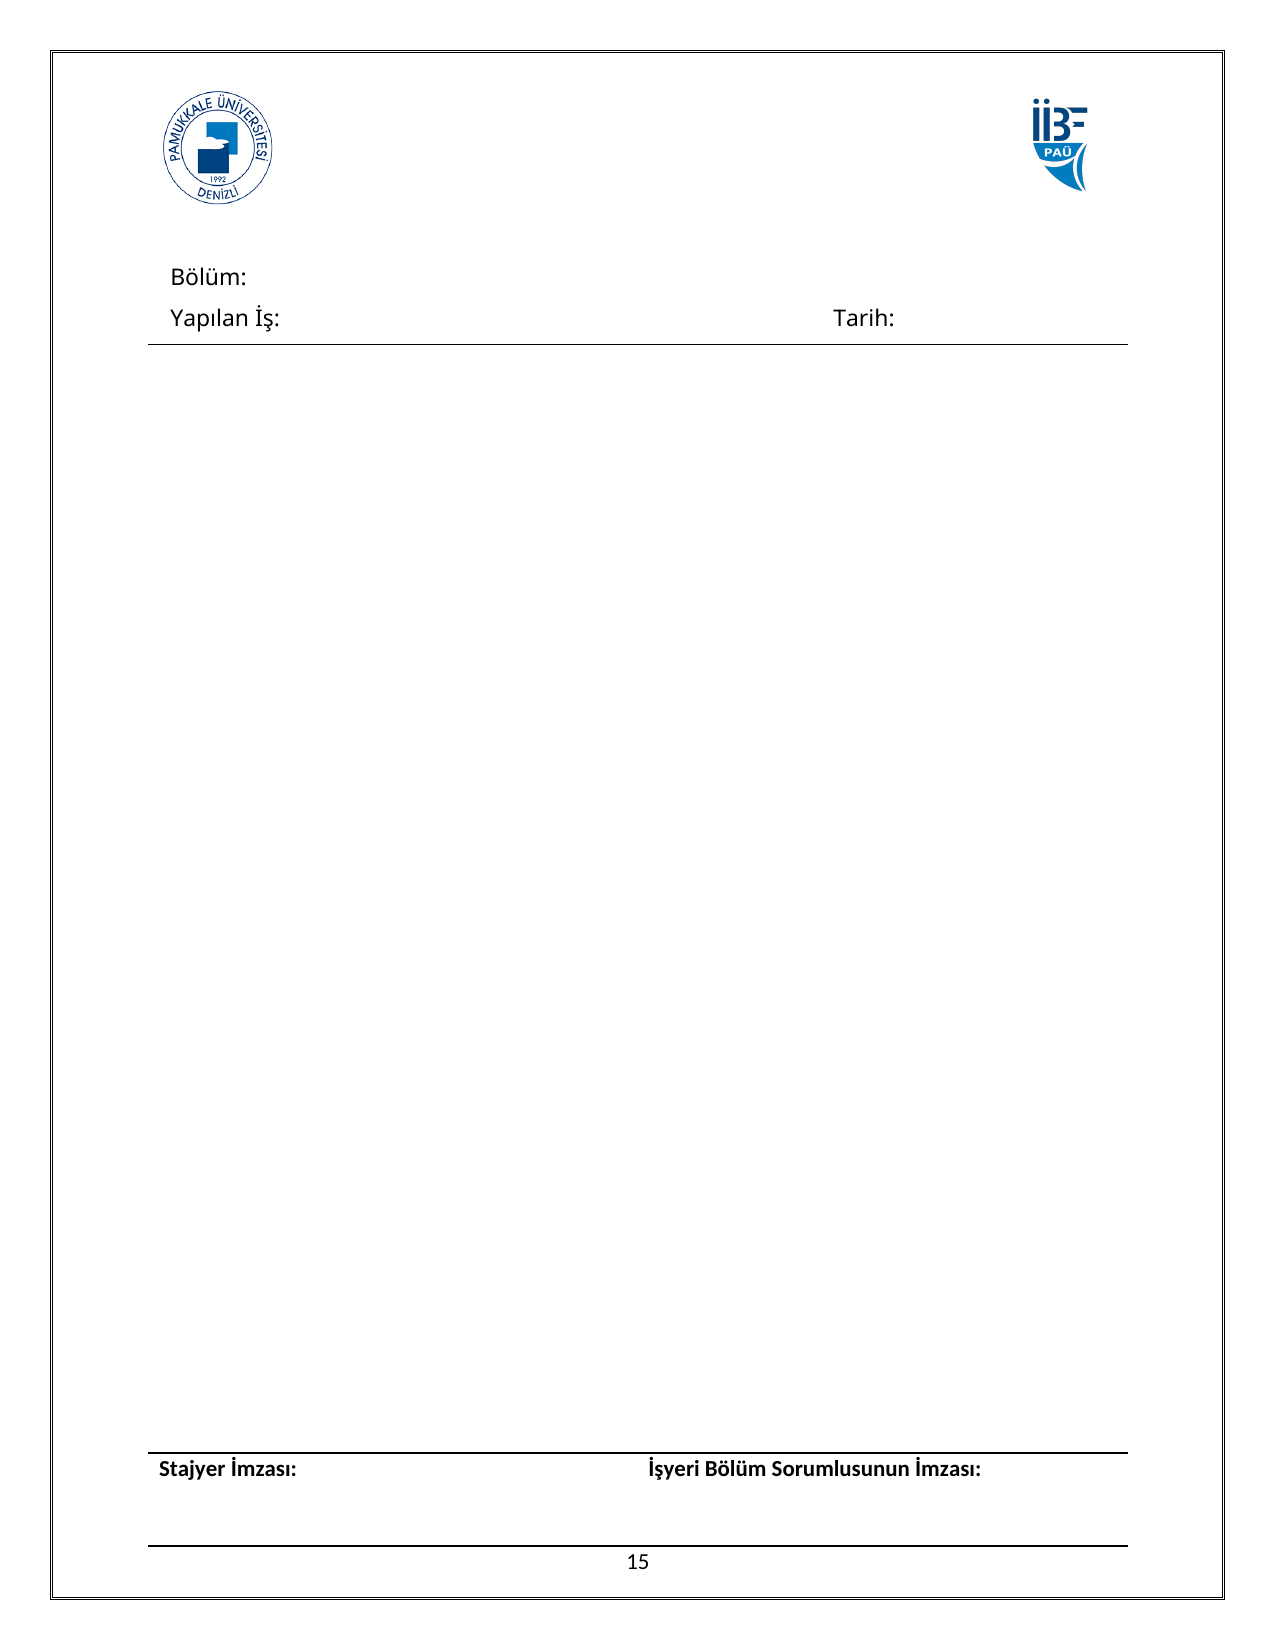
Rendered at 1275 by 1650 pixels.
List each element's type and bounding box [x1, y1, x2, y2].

picture [161, 89, 274, 206]
picture [1022, 81, 1101, 210]
